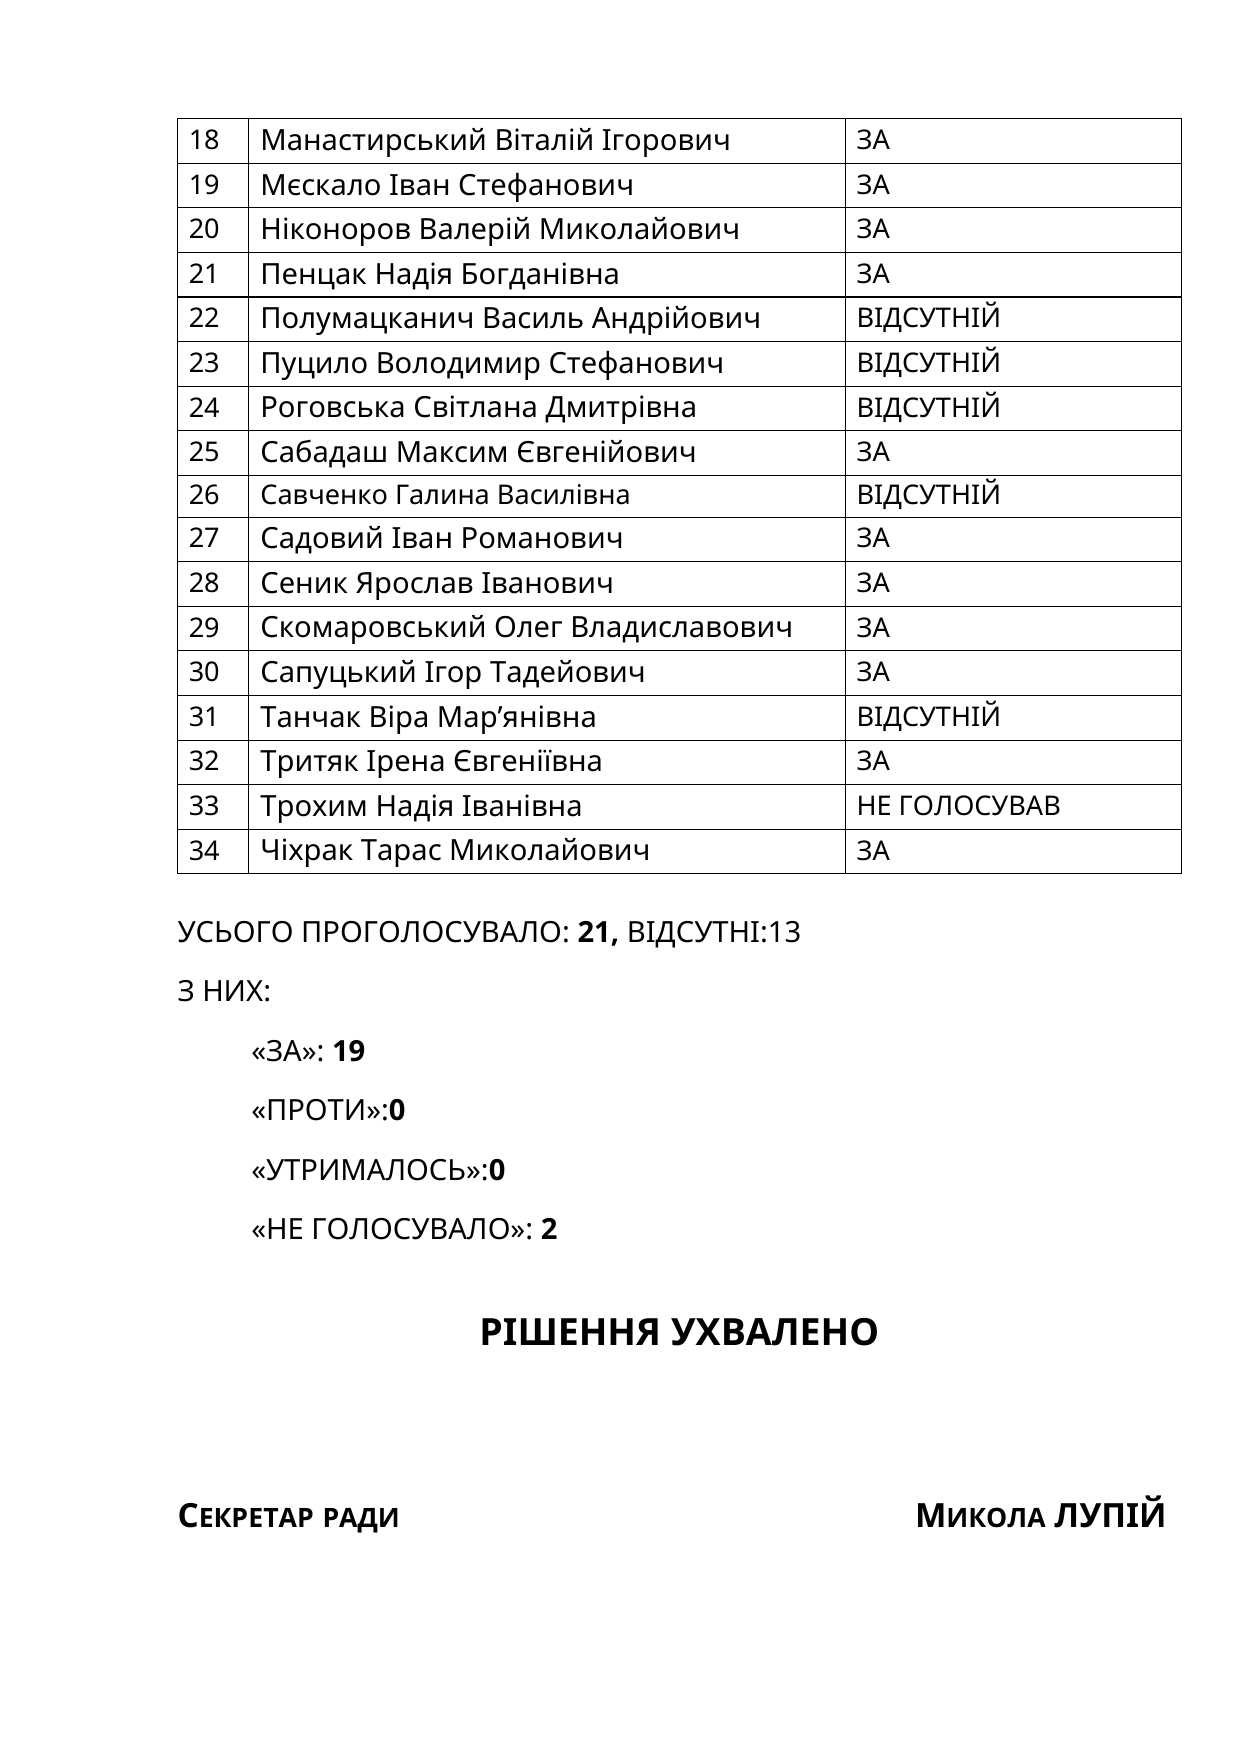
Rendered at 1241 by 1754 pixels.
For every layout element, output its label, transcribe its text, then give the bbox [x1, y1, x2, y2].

table_cell ВІДСУТНІЙ [846, 476, 1181, 517]
table_cell 23 [178, 342, 248, 386]
table_cell ВІДСУТНІЙ [846, 342, 1181, 386]
table_cell Танчак Віра Мар’янівна [249, 696, 845, 739]
table_cell 25 [178, 431, 248, 475]
table_cell 21 [178, 253, 248, 296]
text Усього проголосувало: 21, ВІДСУТНІ:13 [177, 911, 1181, 951]
text «НЕ ГОЛОСУВАЛО»: 2 [177, 1208, 1181, 1248]
table_cell 31 [178, 696, 248, 739]
table_cell Савченко Галина Василівна [249, 476, 845, 517]
table_cell ЗА [846, 208, 1181, 252]
table_cell 30 [178, 651, 248, 695]
table_cell 26 [178, 476, 248, 517]
table_cell 22 [178, 298, 248, 341]
table_cell ЗА [846, 830, 1181, 873]
table_cell 34 [178, 830, 248, 873]
table_cell Пуцило Володимир Стефанович [249, 342, 845, 386]
text «УТРИМАЛОСЬ»:0 [177, 1149, 1181, 1189]
table_cell Трохим Надія Іванівна [249, 785, 845, 829]
table_cell ЗА [846, 651, 1181, 695]
table_cell Скомаровський Олег Владиславович [249, 607, 845, 650]
table_cell ЗА [846, 431, 1181, 475]
table_cell ЗА [846, 164, 1181, 207]
table_cell Роговська Світлана Дмитрівна [249, 387, 845, 430]
table_cell 18 [178, 119, 248, 163]
table_cell Ніконоров Валерій Миколайович [249, 208, 845, 252]
table_cell ЗА [846, 741, 1181, 784]
text Секретар ради Микола ЛУПІЙ [177, 1492, 1181, 1538]
table_cell 33 [178, 785, 248, 829]
table_cell 28 [178, 562, 248, 606]
table_cell ЗА [846, 119, 1181, 163]
table_cell НЕ ГОЛОСУВАВ [846, 785, 1181, 829]
table_cell ВІДСУТНІЙ [846, 298, 1181, 341]
table_cell ЗА [846, 562, 1181, 606]
table_cell Манастирський Віталій Ігорович [249, 119, 845, 163]
table_cell Мєскало Іван Стефанович [249, 164, 845, 207]
table_cell Пенцак Надія Богданівна [249, 253, 845, 296]
table_cell 24 [178, 387, 248, 430]
table_cell Садовий Іван Романович [249, 518, 845, 561]
table_cell ЗА [846, 518, 1181, 561]
table_cell Сабадаш Максим Євгенійович [249, 431, 845, 475]
table_cell Чіхрак Тарас Миколайович [249, 830, 845, 873]
text «ПРОТИ»:0 [177, 1089, 1181, 1129]
text РІШЕННЯ УХВАЛЕНО [177, 1305, 1181, 1356]
table_cell 19 [178, 164, 248, 207]
table_cell Сапуцький Ігор Тадейович [249, 651, 845, 695]
table_cell Сеник Ярослав Іванович [249, 562, 845, 606]
table_cell Тритяк Ірена Євгеніївна [249, 741, 845, 784]
text З НИХ: [177, 971, 1181, 1010]
table_cell ВІДСУТНІЙ [846, 387, 1181, 430]
table_cell 27 [178, 518, 248, 561]
table_cell ЗА [846, 607, 1181, 650]
table_cell 32 [178, 741, 248, 784]
table_cell 29 [178, 607, 248, 650]
table_cell ВІДСУТНІЙ [846, 696, 1181, 739]
table_cell Полумацканич Василь Андрійович [249, 298, 845, 341]
table_cell ЗА [846, 253, 1181, 296]
text «ЗА»: 19 [177, 1030, 1181, 1070]
table_cell 20 [178, 208, 248, 252]
